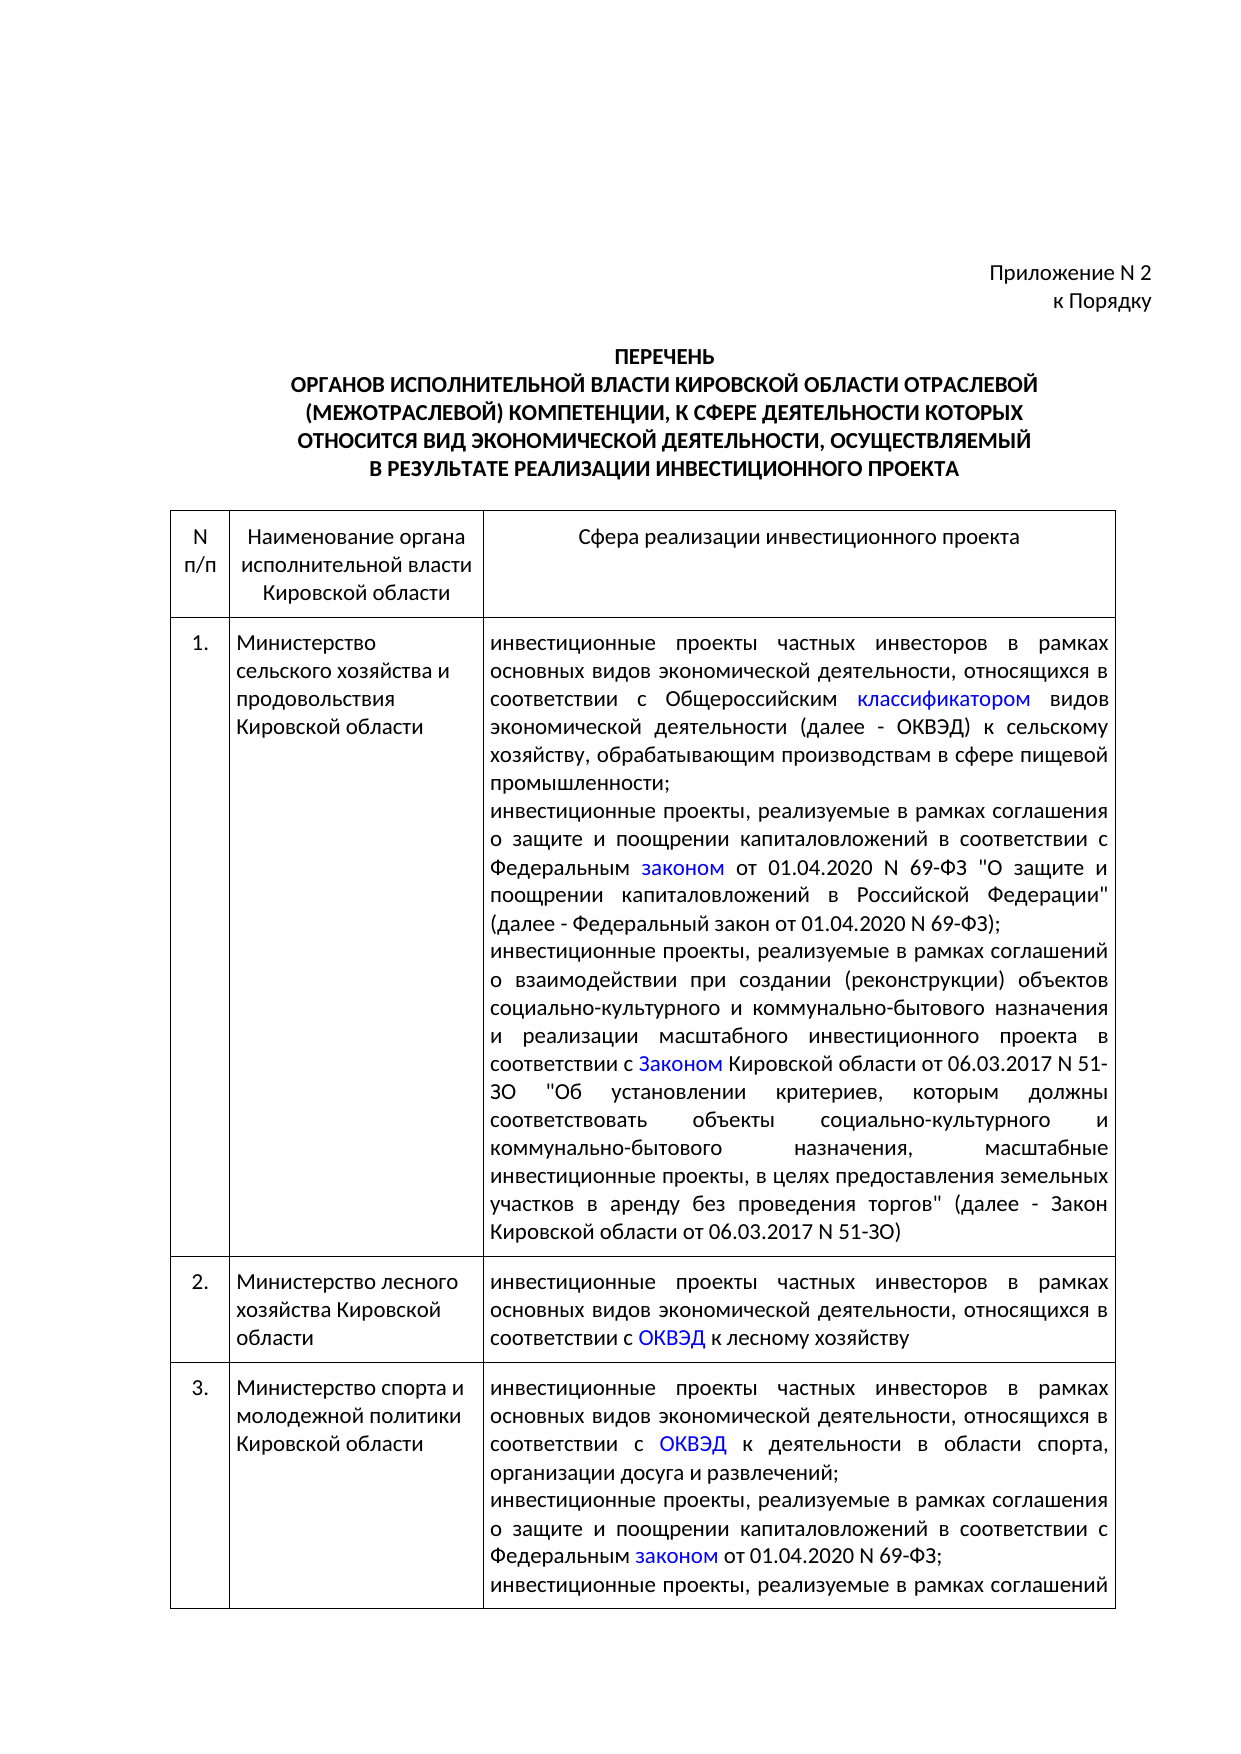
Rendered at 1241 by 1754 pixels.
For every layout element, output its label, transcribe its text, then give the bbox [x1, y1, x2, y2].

table_cell Министерство сельского хозяйства и продовольствия Кировской области [230, 618, 483, 1256]
title ОТНОСИТСЯ ВИД ЭКОНОМИЧЕСКОЙ ДЕЯТЕЛЬНОСТИ, ОСУЩЕСТВЛЯЕМЫЙ [177, 426, 1152, 454]
title ОРГАНОВ ИСПОЛНИТЕЛЬНОЙ ВЛАСТИ КИРОВСКОЙ ОБЛАСТИ ОТРАСЛЕВОЙ [177, 370, 1152, 398]
table_cell Министерство лесного хозяйства Кировской области [230, 1257, 483, 1362]
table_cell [484, 1363, 1115, 1608]
title (МЕЖОТРАСЛЕВОЙ) КОМПЕТЕНЦИИ, К СФЕРЕ ДЕЯТЕЛЬНОСТИ КОТОРЫХ [177, 398, 1152, 426]
table_header Сфера реализации инвестиционного проекта [484, 511, 1115, 617]
title ПЕРЕЧЕНЬ [177, 342, 1152, 370]
table_header Наименование органа исполнительной власти Кировской области [230, 511, 483, 617]
text Приложение N 2 [177, 258, 1152, 286]
table_cell инвестиционные проекты частных инвесторов в рамках основных видов экономической деятельности, относящихся в соответствии с ОКВЭД к лесному хозяйству [484, 1257, 1115, 1362]
table_cell 2. [171, 1257, 229, 1362]
table_header N п/п [171, 511, 229, 617]
table_cell 1. [171, 618, 229, 1256]
table_cell инвестиционные проекты частных инвесторов в рамках основных видов экономической деятельности, относящихся в соответствии с Общероссийским классификатором видов экономической деятельности (далее - ОКВЭД) к сельскому хозяйству, обрабатывающим производствам в сфере пищевой промышленности; инвестиционные проекты, реализуемые в рамках соглашения о защите и поощрении капиталовложений в соответствии с Федеральным законом от 01.04.2020 N 69-ФЗ "О защите и поощрении капиталовложений в Российской Федерации" (далее - Федеральный закон от 01.04.2020 N 69-ФЗ); инвестиционные проекты, реализуемые в рамках соглашений о взаимодействии при создании (реконструкции) объектов социально-культурного и коммунально-бытового назначения и реализации масштабного инвестиционного проекта в соответствии с Законом Кировской области от 06.03.2017 N 51-ЗО "Об установлении критериев, которым должны соответствовать объекты социально-культурного и коммунально-бытового назначения, масштабные инвестиционные проекты, в целях предоставления земельных участков в аренду без проведения торгов" (далее - Закон Кировской области от 06.03.2017 N 51-ЗО) [484, 618, 1115, 1256]
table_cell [230, 1363, 483, 1608]
title В РЕЗУЛЬТАТЕ РЕАЛИЗАЦИИ ИНВЕСТИЦИОННОГО ПРОЕКТА [177, 454, 1152, 482]
text к Порядку [177, 286, 1152, 314]
table_cell 3. [171, 1363, 229, 1608]
